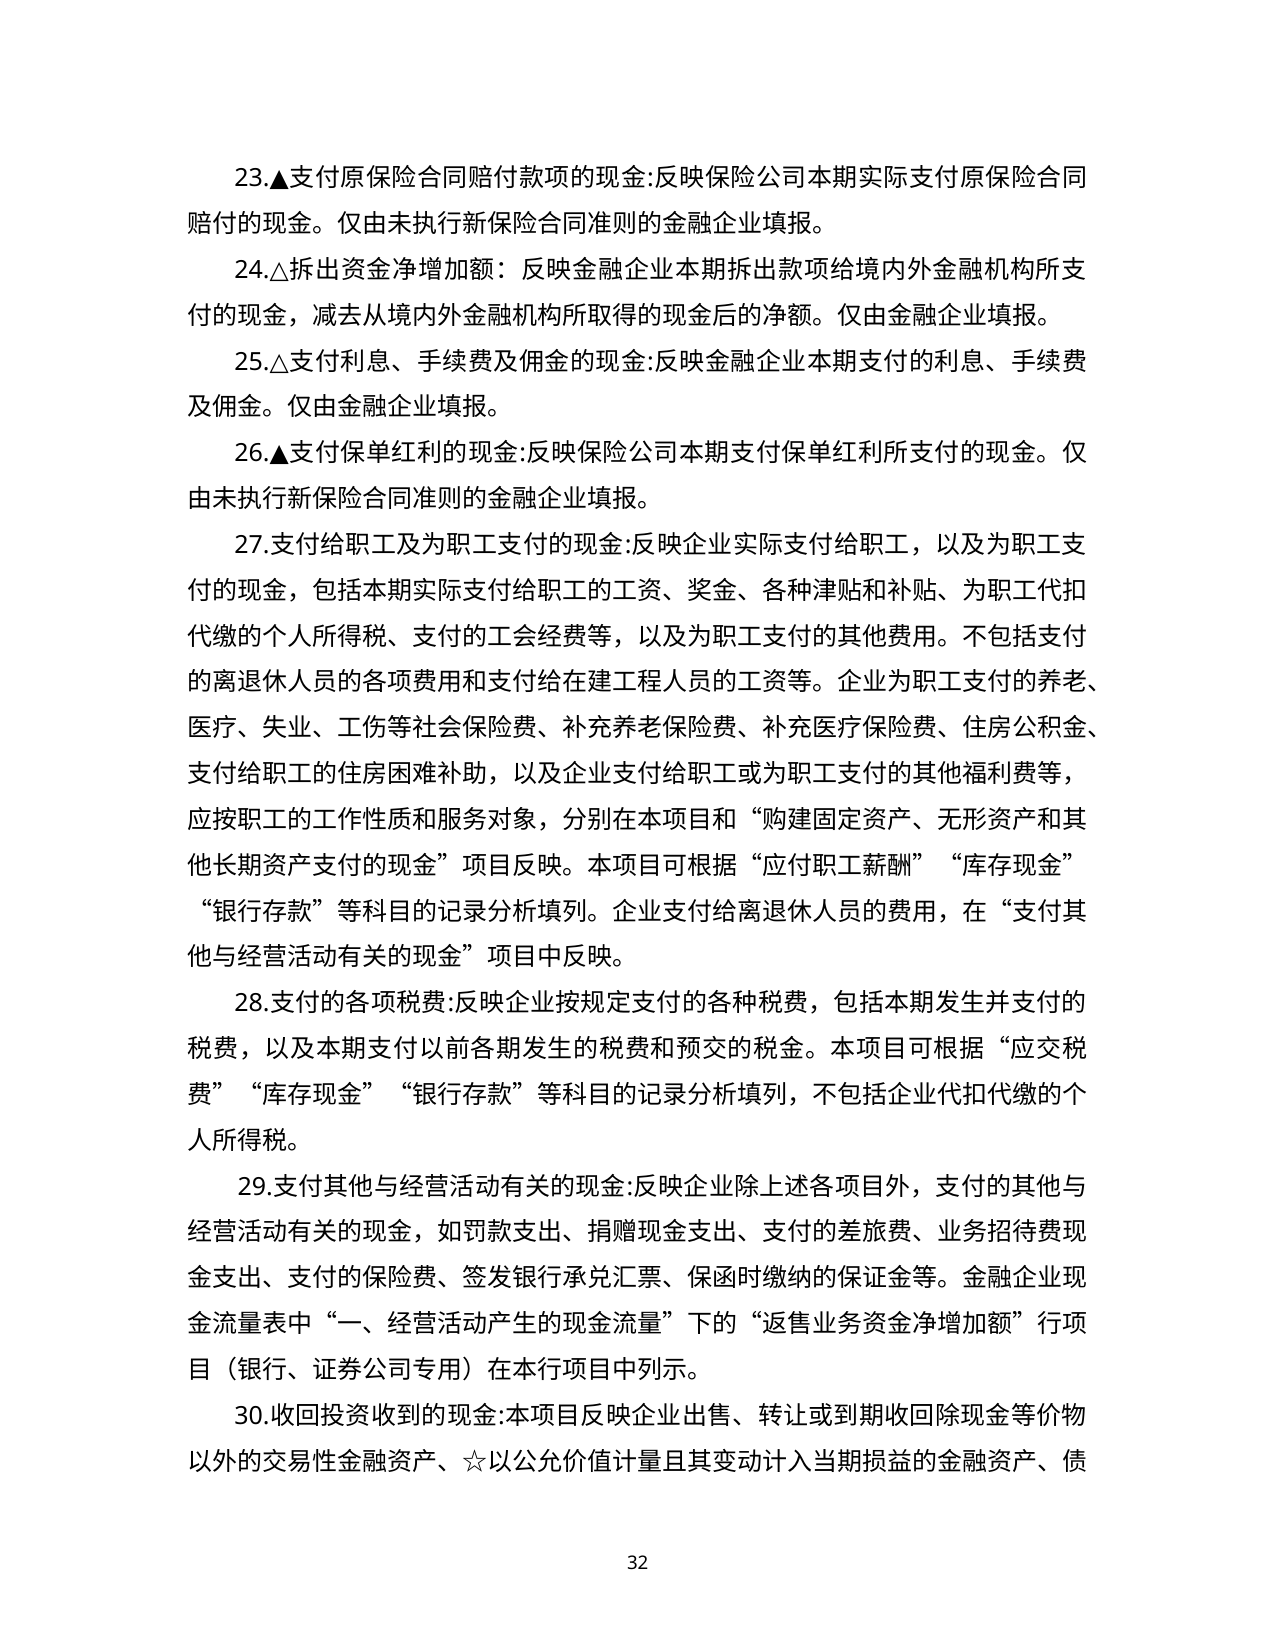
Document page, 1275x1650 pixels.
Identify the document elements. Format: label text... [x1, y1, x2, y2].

text 26.▲支付保单红利的现金:反映保险公司本期支付保单红利所支付的现金。仅由未执行新保险合同准则的金融企业填报。 [187, 425, 1087, 517]
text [187, 1387, 1087, 1479]
text 29.支付其他与经营活动有关的现金:反映企业除上述各项目外，支付的其他与经营活动有关的现金，如罚款支出、捐赠现金支出、支付的差旅费、业务招待费现金支出、支付的保险费、签发银行承兑汇票、保函时缴纳的保证金等。金融企业现金流量表中“一、经营活动产生的现金流量”下的“返售业务资金净增加额”行项目（银行、证券公司专用）在本行项目中列示。 [187, 1158, 1087, 1387]
text 28.支付的各项税费:反映企业按规定支付的各种税费，包括本期发生并支付的税费，以及本期支付以前各期发生的税费和预交的税金。本项目可根据“应交税费”“库存现金”“银行存款”等科目的记录分析填列，不包括企业代扣代缴的个人所得税。 [187, 975, 1087, 1158]
text 27.支付给职工及为职工支付的现金:反映企业实际支付给职工，以及为职工支付的现金，包括本期实际支付给职工的工资、奖金、各种津贴和补贴、为职工代扣代缴的个人所得税、支付的工会经费等，以及为职工支付的其他费用。不包括支付的离退休人员的各项费用和支付给在建工程人员的工资等。企业为职工支付的养老、医疗、失业、工伤等社会保险费、补充养老保险费、补充医疗保险费、住房公积金、支付给职工的住房困难补助，以及企业支付给职工或为职工支付的其他福利费等，应按职工的工作性质和服务对象，分别在本项目和“购建固定资产、无形资产和其他长期资产支付的现金”项目反映。本项目可根据“应付职工薪酬”“库存现金”“银行存款”等科目的记录分析填列。企业支付给离退休人员的费用，在“支付其他与经营活动有关的现金”项目中反映。 [187, 517, 1087, 975]
text 25.△支付利息、手续费及佣金的现金:反映金融企业本期支付的利息、手续费及佣金。仅由金融企业填报。 [187, 333, 1087, 425]
text 23.▲支付原保险合同赔付款项的现金:反映保险公司本期实际支付原保险合同赔付的现金。仅由未执行新保险合同准则的金融企业填报。 [187, 150, 1087, 242]
text 24.△拆出资金净增加额：反映金融企业本期拆出款项给境内外金融机构所支付的现金，减去从境内外金融机构所取得的现金后的净额。仅由金融企业填报。 [187, 242, 1087, 333]
